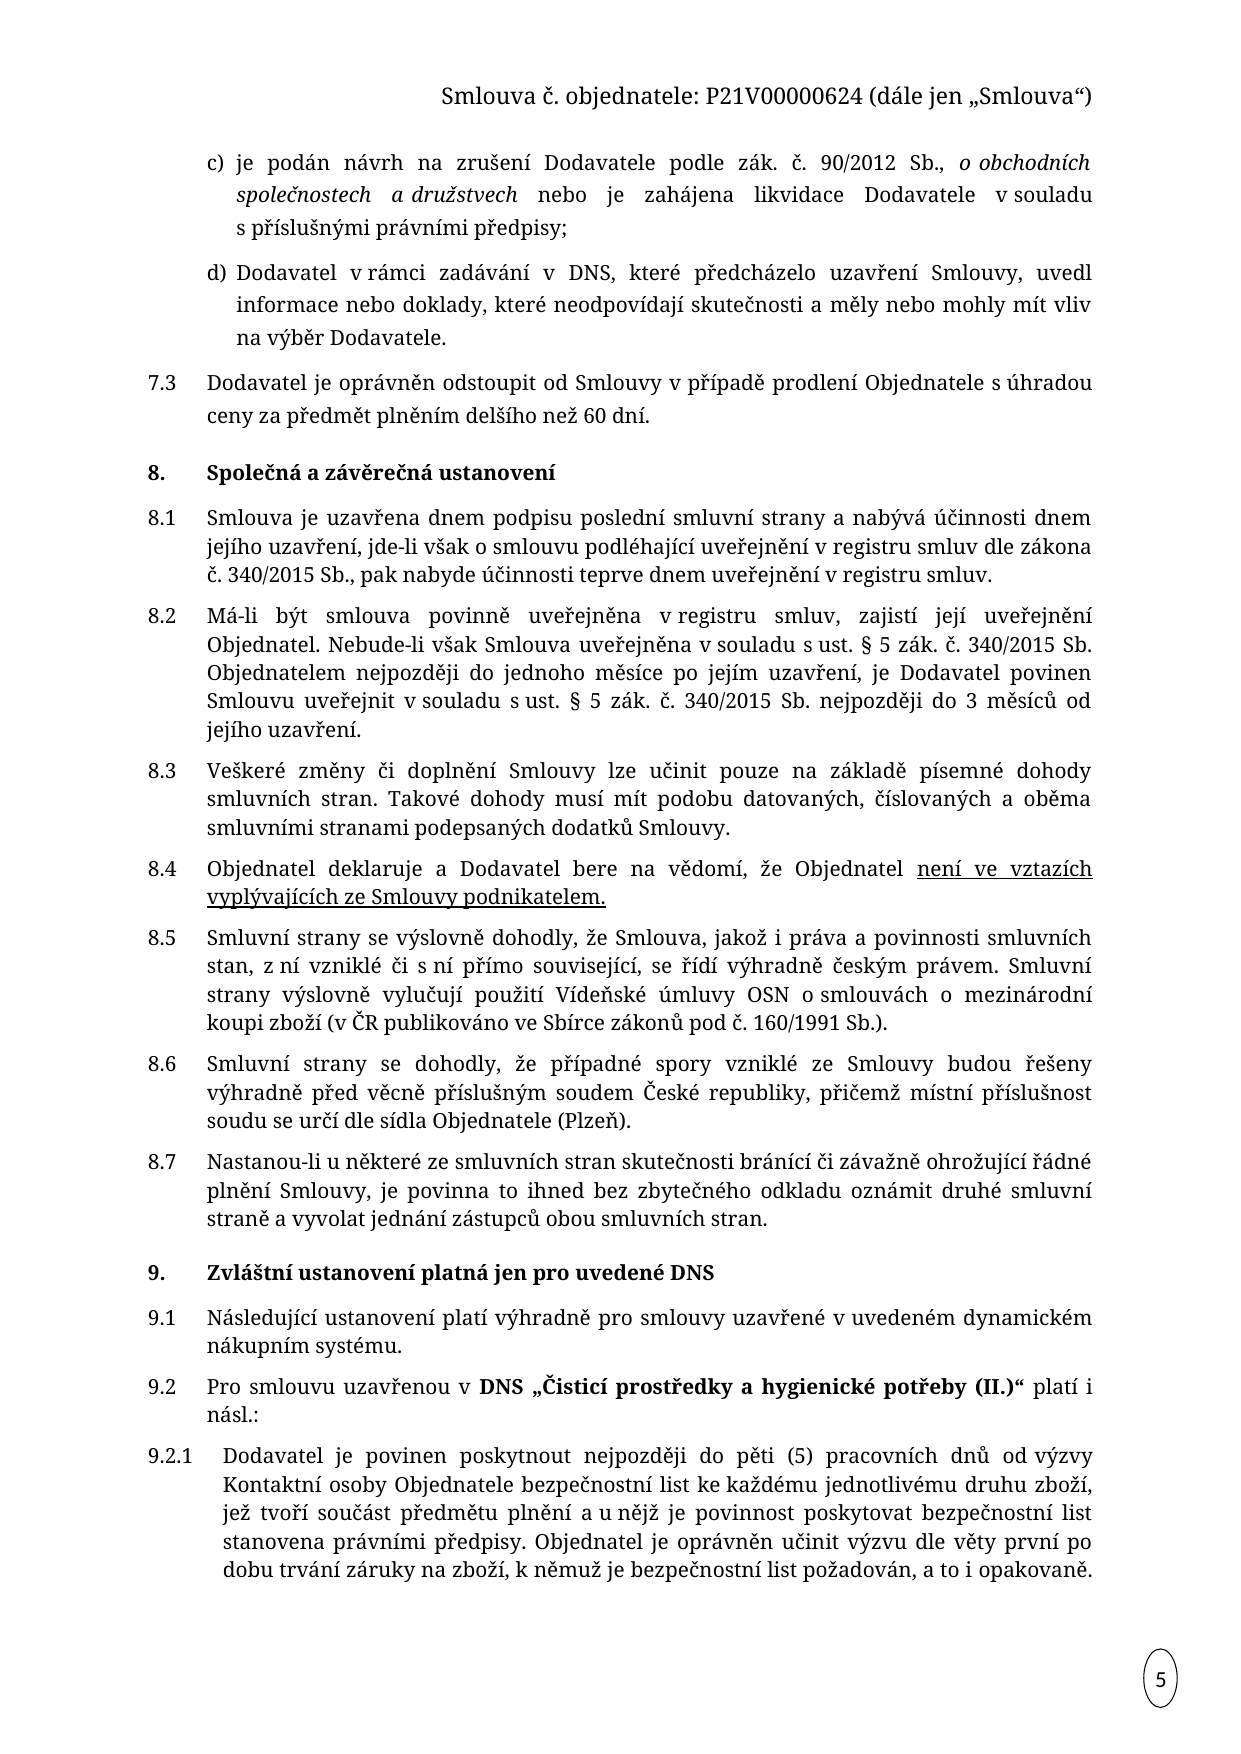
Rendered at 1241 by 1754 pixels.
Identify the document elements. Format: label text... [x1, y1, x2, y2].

list Zvláštní ustanovení platná jen pro uvedené DNS [148, 1258, 1093, 1286]
list Pro smlouvu uzavřenou v DNS „Čisticí prostředky a hygienické potřeby (II.)“ platí i násl.: [148, 1372, 1093, 1429]
list Dodavatel je oprávněn odstoupit od Smlouvy v případě prodlení Objednatele s úhradou ceny za předmět plněním delšího než 60 dní. [148, 368, 1093, 429]
list Nastanou-li u některé ze smluvních stran skutečnosti bránící či závažně ohrožující řádné plnění Smlouvy, je povinna to ihned bez zbytečného odkladu oznámit druhé smluvní straně a vyvolat jednání zástupců obou smluvních stran. [148, 1147, 1093, 1233]
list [148, 1441, 1093, 1584]
list je podán návrh na zrušení Dodavatele podle zák. č. 90/2012 Sb., o obchodních společnostech a družstvech nebo je zahájena likvidace Dodavatele v souladu s příslušnými právními předpisy; [207, 148, 1093, 241]
list Dodavatel v rámci zadávání v DNS, které předcházelo uzavření Smlouvy, uvedl informace nebo doklady, které neodpovídají skutečnosti a měly nebo mohly mít vliv na výběr Dodavatele. [207, 258, 1093, 352]
list Smluvní strany se výslovně dohodly, že Smlouva, jakož i práva a povinnosti smluvních stan, z ní vzniklé či s ní přímo související, se řídí výhradně českým právem. Smluvní strany výslovně vylučují použití Vídeňské úmluvy OSN o smlouvách o mezinárodní koupi zboží (v ČR publikováno ve Sbírce zákonů pod č. 160/1991 Sb.). [148, 923, 1093, 1037]
list Smluvní strany se dohodly, že případné spory vzniklé ze Smlouvy budou řešeny výhradně před věcně příslušným soudem České republiky, přičemž místní příslušnost soudu se určí dle sídla Objednatele (Plzeň). [148, 1049, 1093, 1135]
list Společná a závěrečná ustanovení [148, 458, 1093, 487]
list Následující ustanovení platí výhradně pro smlouvy uzavřené v uvedeném dynamickém nákupním systému. [148, 1303, 1093, 1359]
list Veškeré změny či doplnění Smlouvy lze učinit pouze na základě písemné dohody smluvních stran. Takové dohody musí mít podobu datovaných, číslovaných a oběma smluvními stranami podepsaných dodatků Smlouvy. [148, 756, 1093, 841]
list Objednatel deklaruje a Dodavatel bere na vědomí, že Objednatel není ve vztazích vyplývajících ze Smlouvy podnikatelem. [148, 854, 1093, 911]
list Má-li být smlouva povinně uveřejněna v registru smluv, zajistí její uveřejnění Objednatel. Nebude-li však Smlouva uveřejněna v souladu s ust. § 5 zák. č. 340/2015 Sb. Objednatelem nejpozději do jednoho měsíce po jejím uzavření, je Dodavatel povinen Smlouvu uveřejnit v souladu s ust. § 5 zák. č. 340/2015 Sb. nejpozději do 3 měsíců od jejího uzavření. [148, 601, 1093, 743]
list Smlouva je uzavřena dnem podpisu poslední smluvní strany a nabývá účinnosti dnem jejího uzavření, jde-li však o smlouvu podléhající uveřejnění v registru smluv dle zákona č. 340/2015 Sb., pak nabyde účinnosti teprve dnem uveřejnění v registru smluv. [148, 503, 1093, 589]
